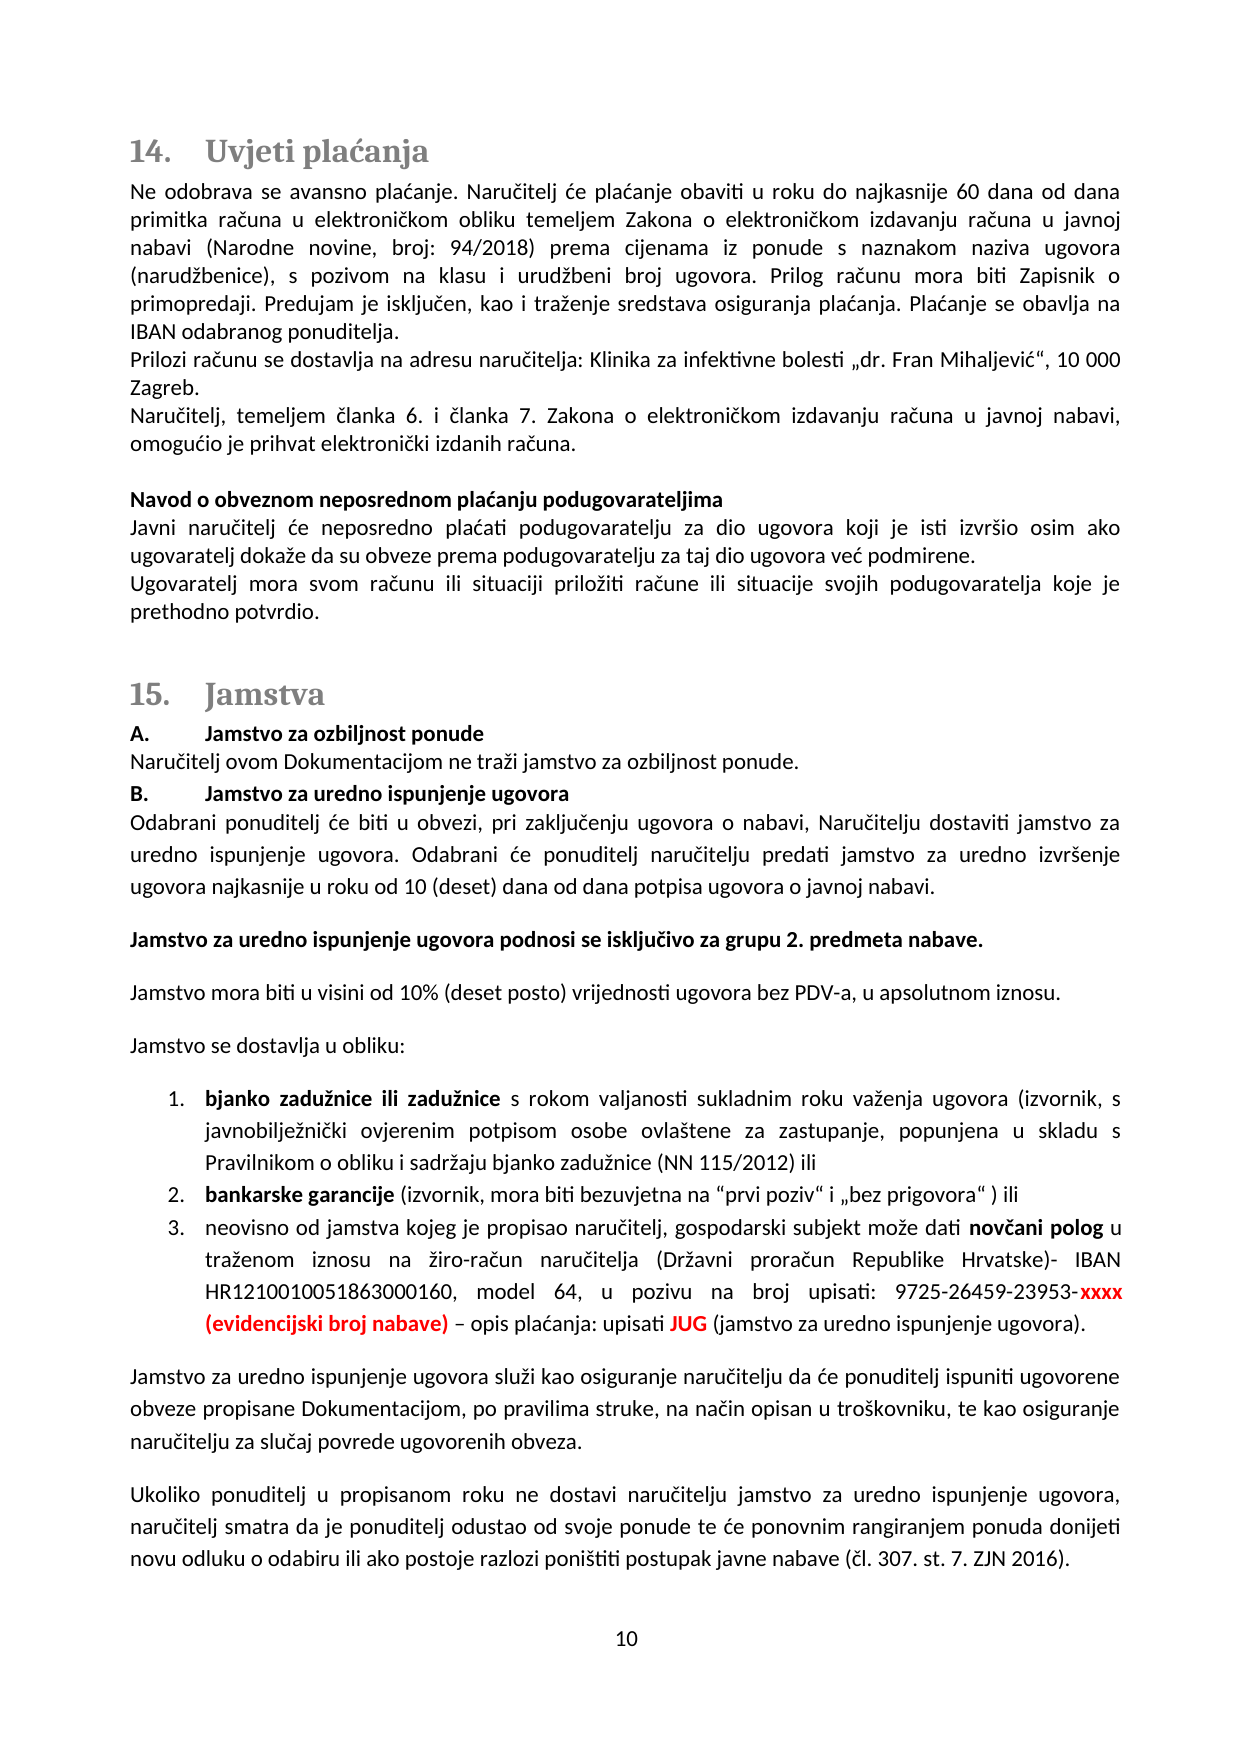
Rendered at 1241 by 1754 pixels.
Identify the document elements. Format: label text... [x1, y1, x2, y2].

text Jamstvo za uredno ispunjenje ugovora podnosi se isključivo za grupu 2. predmeta nabave. [130, 925, 1122, 953]
text Uvjeti plaćanja [130, 133, 1122, 171]
text Navod o obveznom neposrednom plaćanju podugovarateljima [130, 485, 1122, 513]
list bankarske garancije (izvornik, mora biti bezuvjetna na “prvi poziv“ i „bez prigovora“ ) ili [167, 1181, 1122, 1209]
text Naručitelj ovom Dokumentacijom ne traži jamstvo za ozbiljnost ponude. [130, 747, 1122, 775]
text Jamstvo se dostavlja u obliku: [130, 1031, 1122, 1059]
text Prilozi računu se dostavlja na adresu naručitelja: Klinika za infektivne bolesti „dr. Fran Mihaljević“, 10 000 Zagreb. [130, 345, 1122, 401]
text Jamstvo mora biti u visini od 10% (deset posto) vrijednosti ugovora bez PDV-a, u apsolutnom iznosu. [130, 978, 1122, 1006]
text Jamstvo za uredno ispunjenje ugovora služi kao osiguranje naručitelju da će ponuditelj ispuniti ugovorene obveze propisane Dokumentacijom, po pravilima struke, na način opisan u troškovniku, te kao osiguranje naručitelju za slučaj povrede ugovorenih obveza. [130, 1362, 1122, 1455]
text Jamstva [130, 675, 1122, 714]
list Jamstvo za uredno ispunjenje ugovora [130, 779, 1122, 808]
text Ugovaratelj mora svom računu ili situaciji priložiti račune ili situacije svojih podugovaratelja koje je prethodno potvrdio. [130, 569, 1122, 625]
text Ukoliko ponuditelj u propisanom roku ne dostavi naručitelju jamstvo za uredno ispunjenje ugovora, naručitelj smatra da je ponuditelj odustao od svoje ponude te će ponovnim rangiranjem ponuda donijeti novu odluku o odabiru ili ako postoje razlozi poništiti postupak javne nabave (čl. 307. st. 7. ZJN 2016). [130, 1480, 1122, 1572]
list neovisno od jamstva kojeg je propisao naručitelj, gospodarski subjekt može dati novčani polog u traženom iznosu na žiro-račun naručitelja (Državni proračun Republike Hrvatske)- IBAN HR1210010051863000160, model 64, u pozivu na broj upisati: 9725-26459-23953-xxxx (evidencijski broj nabave) – opis plaćanja: upisati JUG (jamstvo za uredno ispunjenje ugovora). [167, 1213, 1122, 1337]
text Naručitelj, temeljem članka 6. i članka 7. Zakona o elektroničkom izdavanju računa u javnoj nabavi, omogućio je prihvat elektronički izdanih računa. [130, 401, 1122, 457]
text Ne odobrava se avansno plaćanje. Naručitelj će plaćanje obaviti u roku do najkasnije 60 dana od dana primitka računa u elektroničkom obliku temeljem Zakona o elektroničkom izdavanju računa u javnoj nabavi (Narodne novine, broj: 94/2018) prema cijenama iz ponude s naznakom naziva ugovora (narudžbenice), s pozivom na klasu i urudžbeni broj ugovora. Prilog računu mora biti Zapisnik o primopredaji. Predujam je isključen, kao i traženje sredstava osiguranja plaćanja. Plaćanje se obavlja na IBAN odabranog ponuditelja. [130, 177, 1122, 345]
list Jamstvo za ozbiljnost ponude [130, 719, 1122, 747]
text Odabrani ponuditelj će biti u obvezi, pri zaključenju ugovora o nabavi, Naručitelju dostaviti jamstvo za uredno ispunjenje ugovora. Odabrani će ponuditelj naručitelju predati jamstvo za uredno izvršenje ugovora najkasnije u roku od 10 (deset) dana od dana potpisa ugovora o javnoj nabavi. [130, 808, 1122, 900]
list bjanko zadužnice ili zadužnice s rokom valjanosti sukladnim roku važenja ugovora (izvornik, s javnobilježnički ovjerenim potpisom osobe ovlaštene za zastupanje, popunjena u skladu s Pravilnikom o obliku i sadržaju bjanko zadužnice (NN 115/2012) ili [167, 1084, 1122, 1176]
text Javni naručitelj će neposredno plaćati podugovaratelju za dio ugovora koji je isti izvršio osim ako ugovaratelj dokaže da su obveze prema podugovaratelju za taj dio ugovora već podmirene. [130, 513, 1122, 569]
